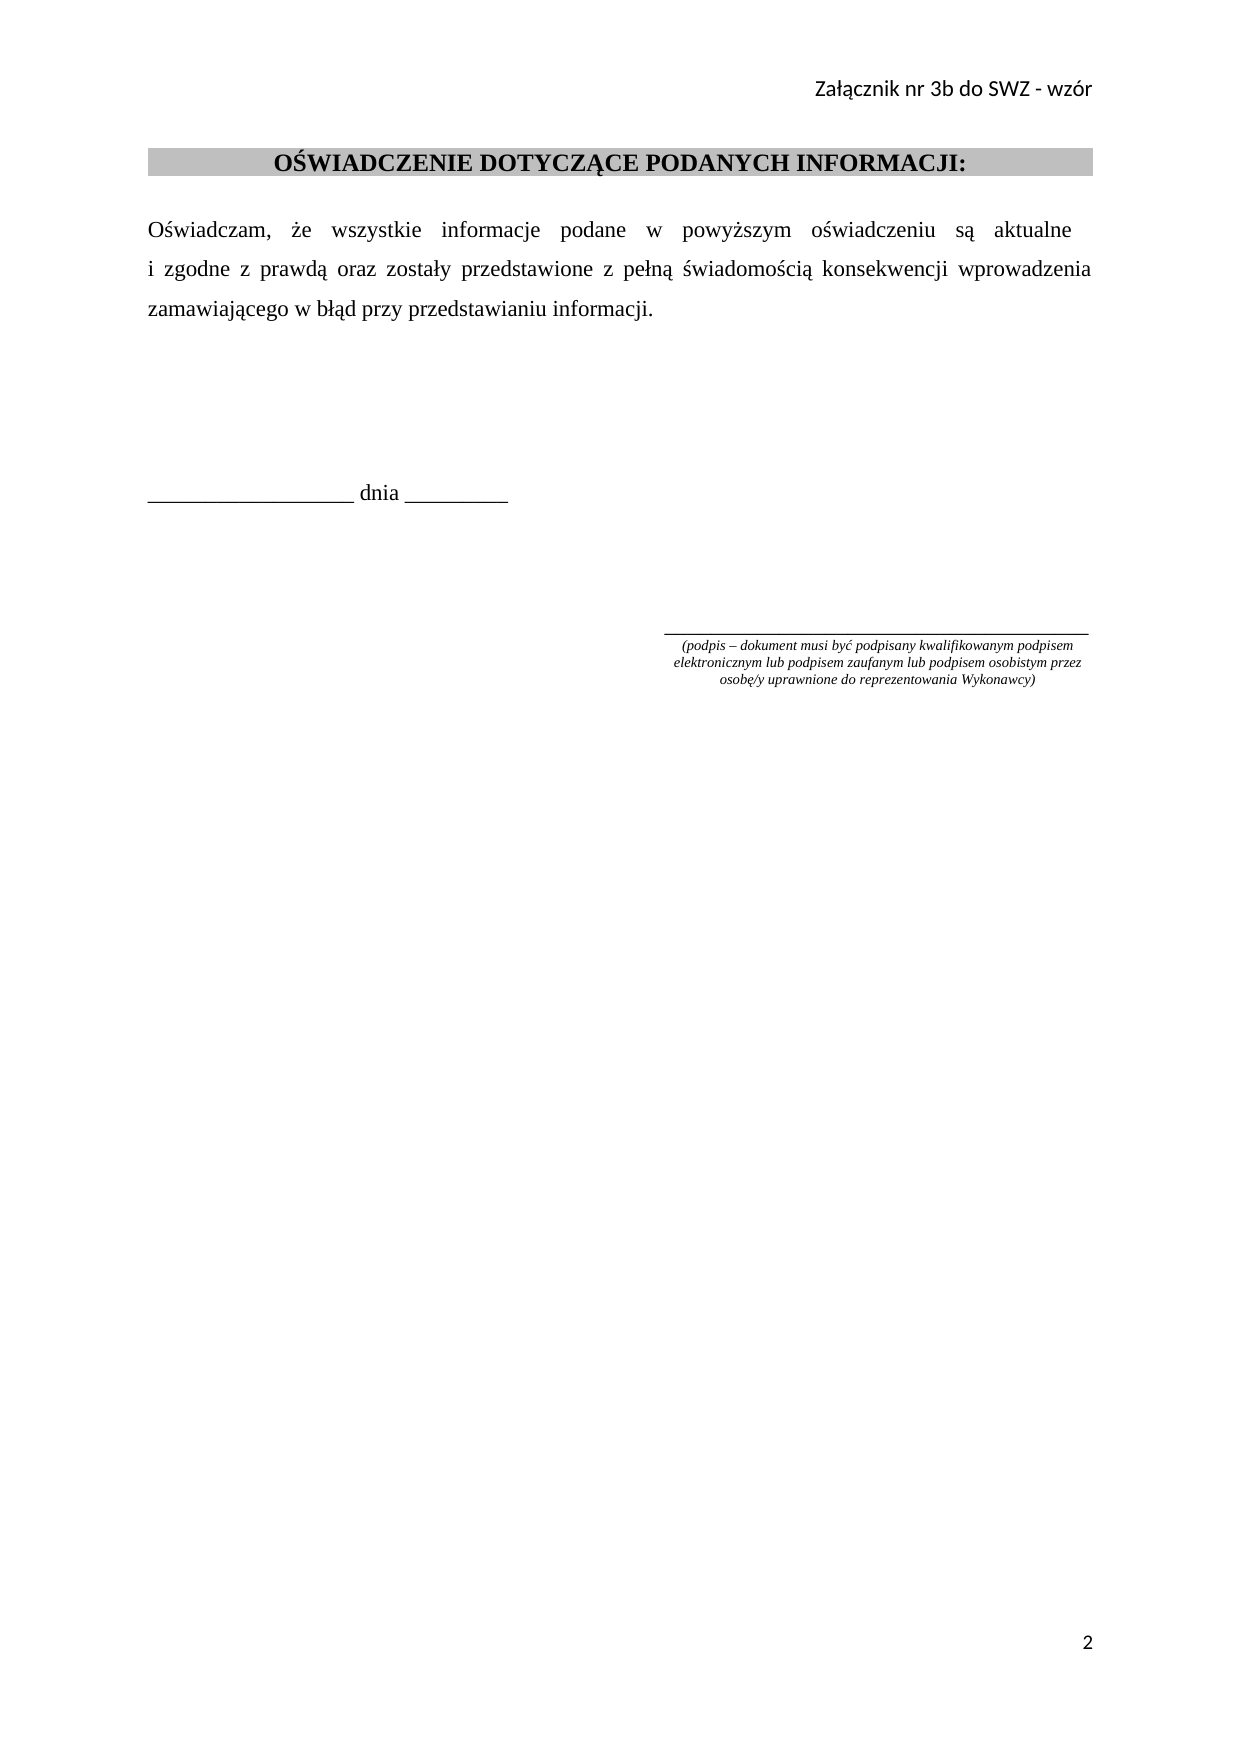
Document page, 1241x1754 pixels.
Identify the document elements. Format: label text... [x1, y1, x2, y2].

text (podpis – dokument musi być podpisany kwalifikowanym podpisem elektronicznym lub podpisem zaufanym lub podpisem osobistym przez osobę/y uprawnione do reprezentowania Wykonawcy) [664, 637, 1093, 687]
text __________________ dnia _________ [148, 479, 1093, 505]
text Oświadczam, że wszystkie informacje podane w powyższym oświadczeniu są aktualne i zgodne z prawdą oraz zostały przedstawione z pełną świadomością konsekwencji wprowadzenia zamawiającego w błąd przy przedstawianiu informacji. [148, 216, 1093, 321]
text OŚWIADCZENIE DOTYCZĄCE PODANYCH INFORMACJI: [148, 148, 1093, 176]
text _____________________________________ [590, 611, 1093, 637]
